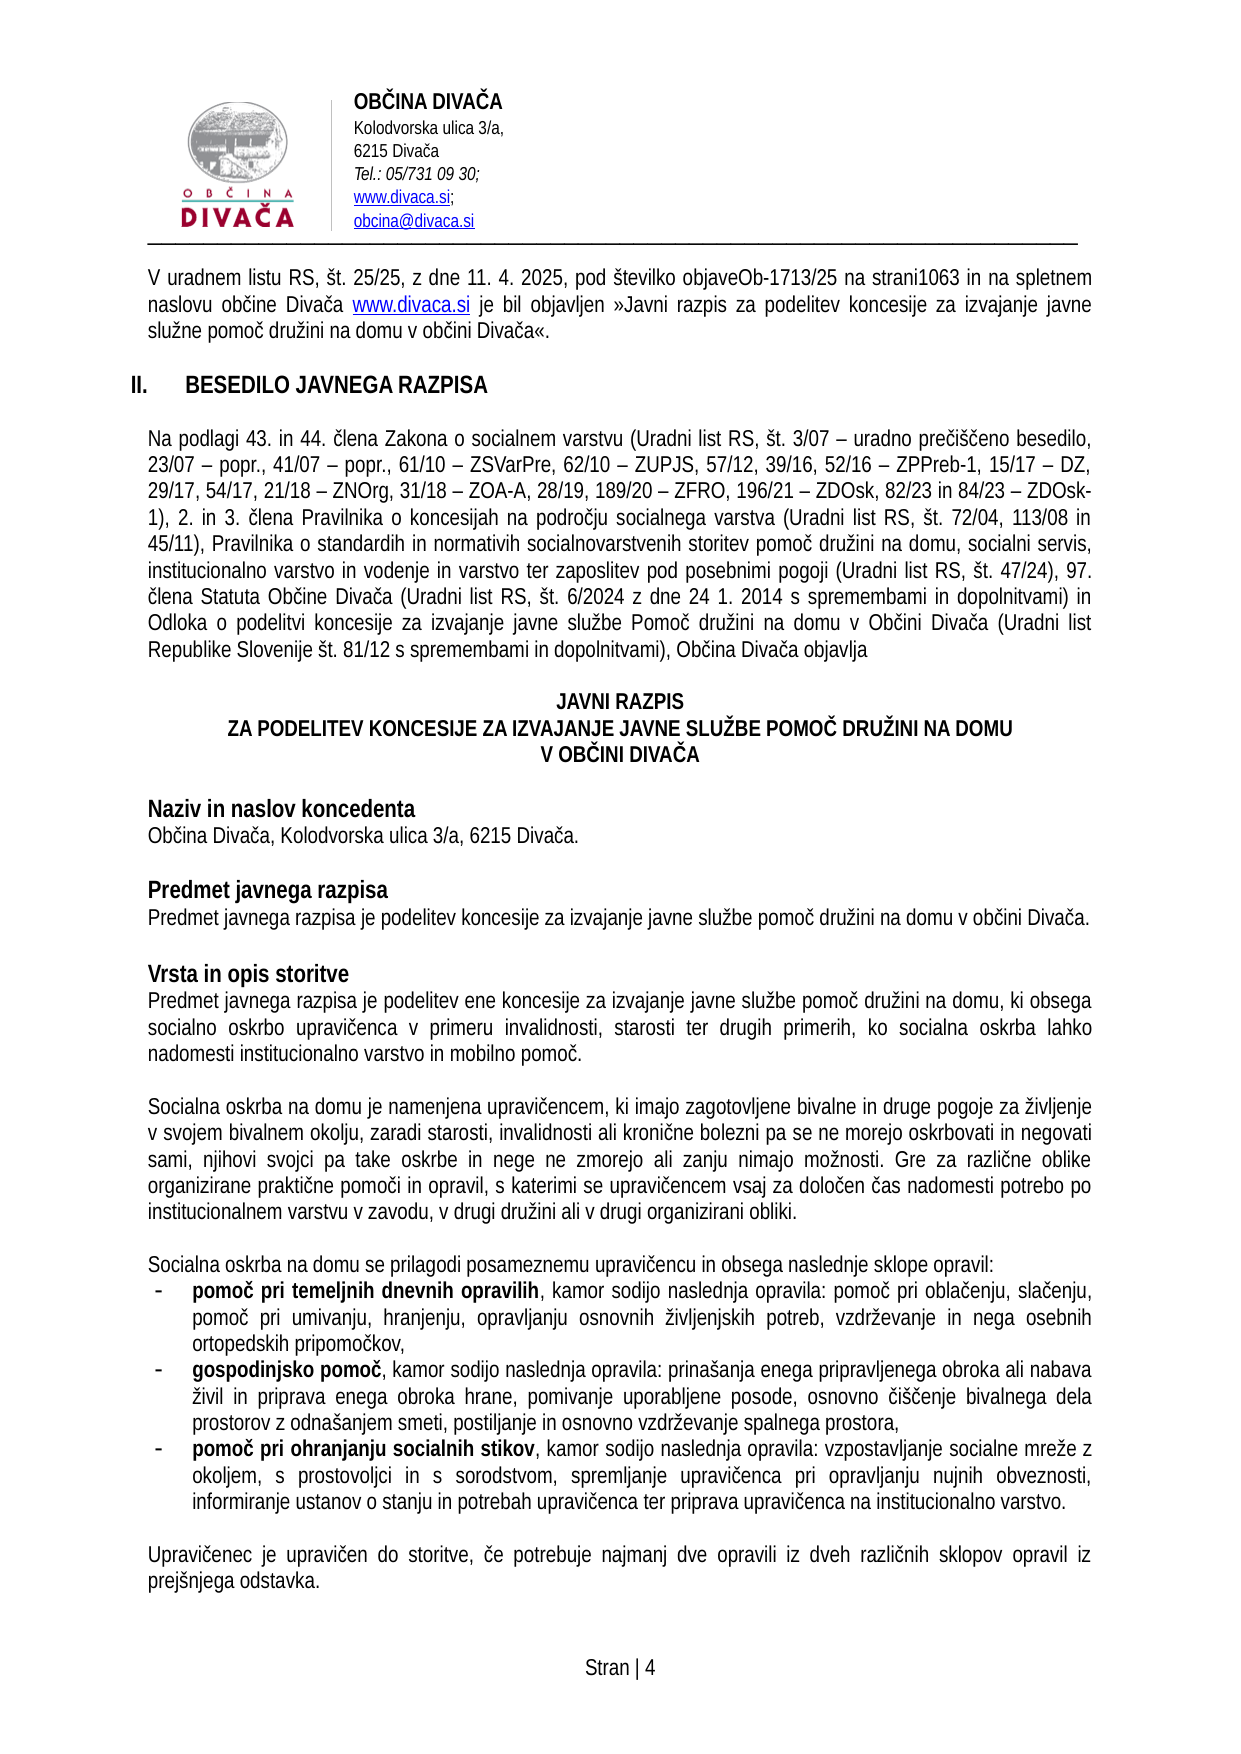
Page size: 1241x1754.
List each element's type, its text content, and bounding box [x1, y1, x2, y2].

text ZA PODELITEV KONCESIJE ZA IZVAJANJE JAVNE SLUŽBE POMOČ DRUŽINI NA DOMU [148, 715, 1093, 741]
text Upravičenec je upravičen do storitve, če potrebuje najmanj dve opravili iz dveh različnih sklopov opravil iz prejšnjega odstavka. [148, 1541, 1093, 1593]
list pomoč pri temeljnih dnevnih opravilih, kamor sodijo naslednja opravila: pomoč pri oblačenju, slačenju, pomoč pri umivanju, hranjenju, opravljanju osnovnih življenjskih potreb, vzdrževanje in nega osebnih ortopedskih pripomočkov, [154, 1277, 1093, 1356]
text Socialna oskrba na domu je namenjena upravičencem, ki imajo zagotovljene bivalne in druge pogoje za življenje v svojem bivalnem okolju, zaradi starosti, invalidnosti ali kronične bolezni pa se ne morejo oskrbovati in negovati sami, njihovi svojci pa take oskrbe in nege ne zmorejo ali zanju nimajo možnosti. Gre za različne oblike organizirane praktične pomoči in opravil, s katerimi se upravičencem vsaj za določen čas nadomesti potrebo po institucionalnem varstvu v zavodu, v drugi družini ali v drugi organizirani obliki. [148, 1093, 1093, 1224]
text V OBČINI DIVAČA [148, 741, 1093, 767]
text Socialna oskrba na domu se prilagodi posameznemu upravičencu in obsega naslednje sklope opravil: [148, 1251, 1093, 1277]
text Občina Divača, Kolodvorska ulica 3/a, 6215 Divača. [148, 822, 1093, 849]
text V uradnem listu RS, št. 25/25, z dne 11. 4. 2025, pod številko objaveOb-1713/25 na strani1063 in na spletnem naslovu občine Divača www.divaca.si je bil objavljen »Javni razpis za podelitev koncesije za izvajanje javne služne pomoč družini na domu v občini Divača«. [148, 264, 1093, 343]
subtitle BESEDILO JAVNEGA RAZPISA [148, 370, 1093, 398]
text Predmet javnega razpisa je podelitev ene koncesije za izvajanje javne službe pomoč družini na domu, ki obsega socialno oskrbo upravičenca v primeru invalidnosti, starosti ter drugih primerih, ko socialna oskrba lahko nadomesti institucionalno varstvo in mobilno pomoč. [148, 987, 1093, 1066]
list pomoč pri ohranjanju socialnih stikov, kamor sodijo naslednja opravila: vzpostavljanje socialne mreže z okoljem, s prostovoljci in s sorodstvom, spremljanje upravičenca pri opravljanju nujnih obveznosti, informiranje ustanov o stanju in potrebah upravičenca ter priprava upravičenca na institucionalno varstvo. [154, 1435, 1093, 1514]
list gospodinjsko pomoč, kamor sodijo naslednja opravila: prinašanja enega pripravljenega obroka ali nabava živil in priprava enega obroka hrane, pomivanje uporabljene posode, osnovno čiščenje bivalnega dela prostorov z odnašanjem smeti, postiljanje in osnovno vzdrževanje spalnega prostora, [154, 1356, 1093, 1435]
text Naziv in naslov koncedenta [148, 794, 1093, 822]
text JAVNI RAZPIS [148, 688, 1093, 715]
text Na podlagi 43. in 44. člena Zakona o socialnem varstvu (Uradni list RS, št. 3/07 – uradno prečiščeno besedilo, 23/07 – popr., 41/07 – popr., 61/10 – ZSVarPre, 62/10 – ZUPJS, 57/12, 39/16, 52/16 – ZPPreb-1, 15/17 – DZ, 29/17, 54/17, 21/18 – ZNOrg, 31/18 – ZOA-A, 28/19, 189/20 – ZFRO, 196/21 – ZDOsk, 82/23 in 84/23 – ZDOsk-1), 2. in 3. člena Pravilnika o koncesijah na področju socialnega varstva (Uradni list RS, št. 72/04, 113/08 in 45/11), Pravilnika o standardih in normativih socialnovarstvenih storitev pomoč družini na domu, socialni servis, institucionalno varstvo in vodenje in varstvo ter zaposlitev pod posebnimi pogoji (Uradni list RS, št. 47/24), 97. člena Statuta Občine Divača (Uradni list RS, št. 6/2024 z dne 24 1. 2014 s spremembami in dopolnitvami) in Odloka o podelitvi koncesije za izvajanje javne službe Pomoč družini na domu v Občini Divača (Uradni list Republike Slovenije št. 81/12 s spremembami in dopolnitvami), Občina Divača objavlja [148, 425, 1093, 662]
text Predmet javnega razpisa [148, 875, 1093, 904]
text Vrsta in opis storitve [148, 959, 1093, 987]
picture [181, 102, 294, 227]
text Predmet javnega razpisa je podelitev koncesije za izvajanje javne službe pomoč družini na domu v občini Divača. [148, 904, 1093, 930]
